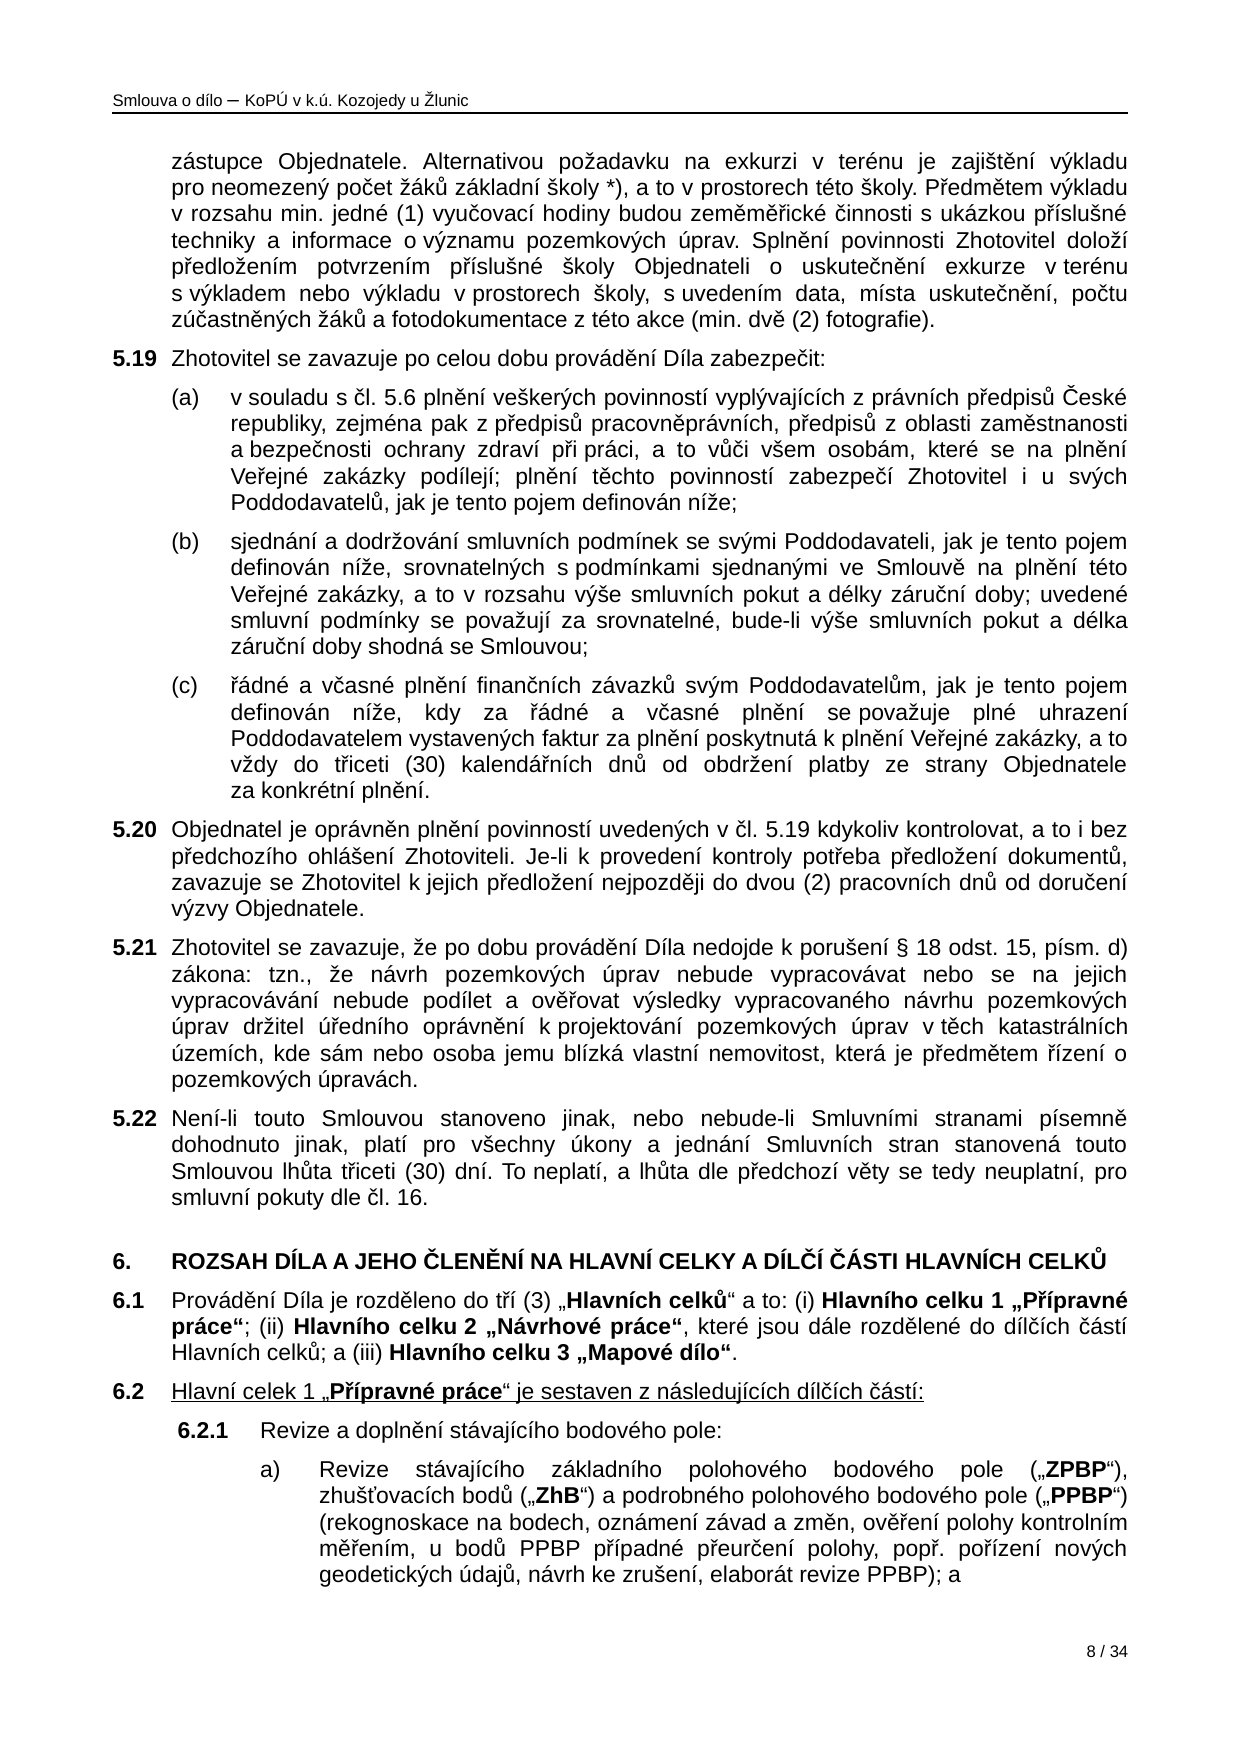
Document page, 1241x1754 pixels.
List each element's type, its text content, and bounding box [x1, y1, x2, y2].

text Revize a doplnění stávajícího bodového pole: [177, 1417, 1128, 1443]
text Provádění Díla je rozděleno do tří (3) „Hlavních celků“ a to: (i) Hlavního celku 1 „Přípravné práce“; (ii) Hlavního celku 2 „Návrhové práce“, které jsou dále rozdělené do dílčích částí Hlavních celků; a (iii) Hlavního celku 3 „Mapové dílo“. [112, 1287, 1128, 1366]
list řádné a včasné plnění finančních závazků svým Poddodavatelům, jak je tento pojem definován níže, kdy za řádné a včasné plnění se považuje plné uhrazení Poddodavatelem vystavených faktur za plnění poskytnutá k plnění Veřejné zakázky, a to vždy do třiceti (30) kalendářních dnů od obdržení platby ze strany Objednatele za konkrétní plnění. [171, 672, 1128, 804]
text Hlavní celek 1 „Přípravné práce“ je sestaven z následujících dílčích částí: [112, 1378, 1128, 1404]
list v souladu s čl. 5.6 plnění veškerých povinností vyplývajících z právních předpisů České republiky, zejména pak z předpisů pracovněprávních, předpisů z oblasti zaměstnanosti a bezpečnosti ochrany zdraví při práci, a to vůči všem osobám, které se na plnění Veřejné zakázky podílejí; plnění těchto povinností zabezpečí Zhotovitel i u svých Poddodavatelů, jak je tento pojem definován níže; [171, 383, 1128, 515]
text Objednatel je oprávněn plnění povinností uvedených v čl. 5.19 kdykoliv kontrolovat, a to i bez předchozího ohlášení Zhotoviteli. Je-li k provedení kontroly potřeba předložení dokumentů, zavazuje se Zhotovitel k jejich předložení nejpozději do dvou (2) pracovních dnů od doručení výzvy Objednatele. [112, 816, 1128, 922]
list sjednání a dodržování smluvních podmínek se svými Poddodavateli, jak je tento pojem definován níže, srovnatelných s podmínkami sjednanými ve Smlouvě na plnění této Veřejné zakázky, a to v rozsahu výše smluvních pokut a délky záruční doby; uvedené smluvní podmínky se považují za srovnatelné, bude-li výše smluvních pokut a délka záruční doby shodná se Smlouvou; [171, 528, 1128, 659]
list Revize stávajícího základního polohového bodového pole („ZPBP“), zhušťovacích bodů („ZhB“) a podrobného polohového bodového pole („PPBP“) (rekognoskace na bodech, oznámení závad a změn, ověření polohy kontrolním měřením, u bodů PPBP případné přeurčení polohy, popř. pořízení nových geodetických údajů, návrh ke zrušení, elaborát revize PPBP); a [260, 1456, 1128, 1588]
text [112, 148, 1128, 332]
text Rozsah díla a jeho členění na hlavní celky a dílčí části Hlavních celků [112, 1248, 1128, 1274]
text Zhotovitel se zavazuje po celou dobu provádění Díla zabezpečit: [112, 345, 1128, 371]
text Není-li touto Smlouvou stanoveno jinak, nebo nebude-li Smluvními stranami písemně dohodnuto jinak, platí pro všechny úkony a jednání Smluvních stran stanovená touto Smlouvou lhůta třiceti (30) dní. To neplatí, a lhůta dle předchozí věty se tedy neuplatní, pro smluvní pokuty dle čl. 16. [112, 1105, 1128, 1210]
text Zhotovitel se zavazuje, že po dobu provádění Díla nedojde k porušení § 18 odst. 15, písm. d) zákona: tzn., že návrh pozemkových úprav nebude vypracovávat nebo se na jejich vypracovávání nebude podílet a ověřovat výsledky vypracovaného návrhu pozemkových úprav držitel úředního oprávnění k projektování pozemkových úprav v těch katastrálních územích, kde sám nebo osoba jemu blízká vlastní nemovitost, která je předmětem řízení o pozemkových úpravách. [112, 934, 1128, 1092]
